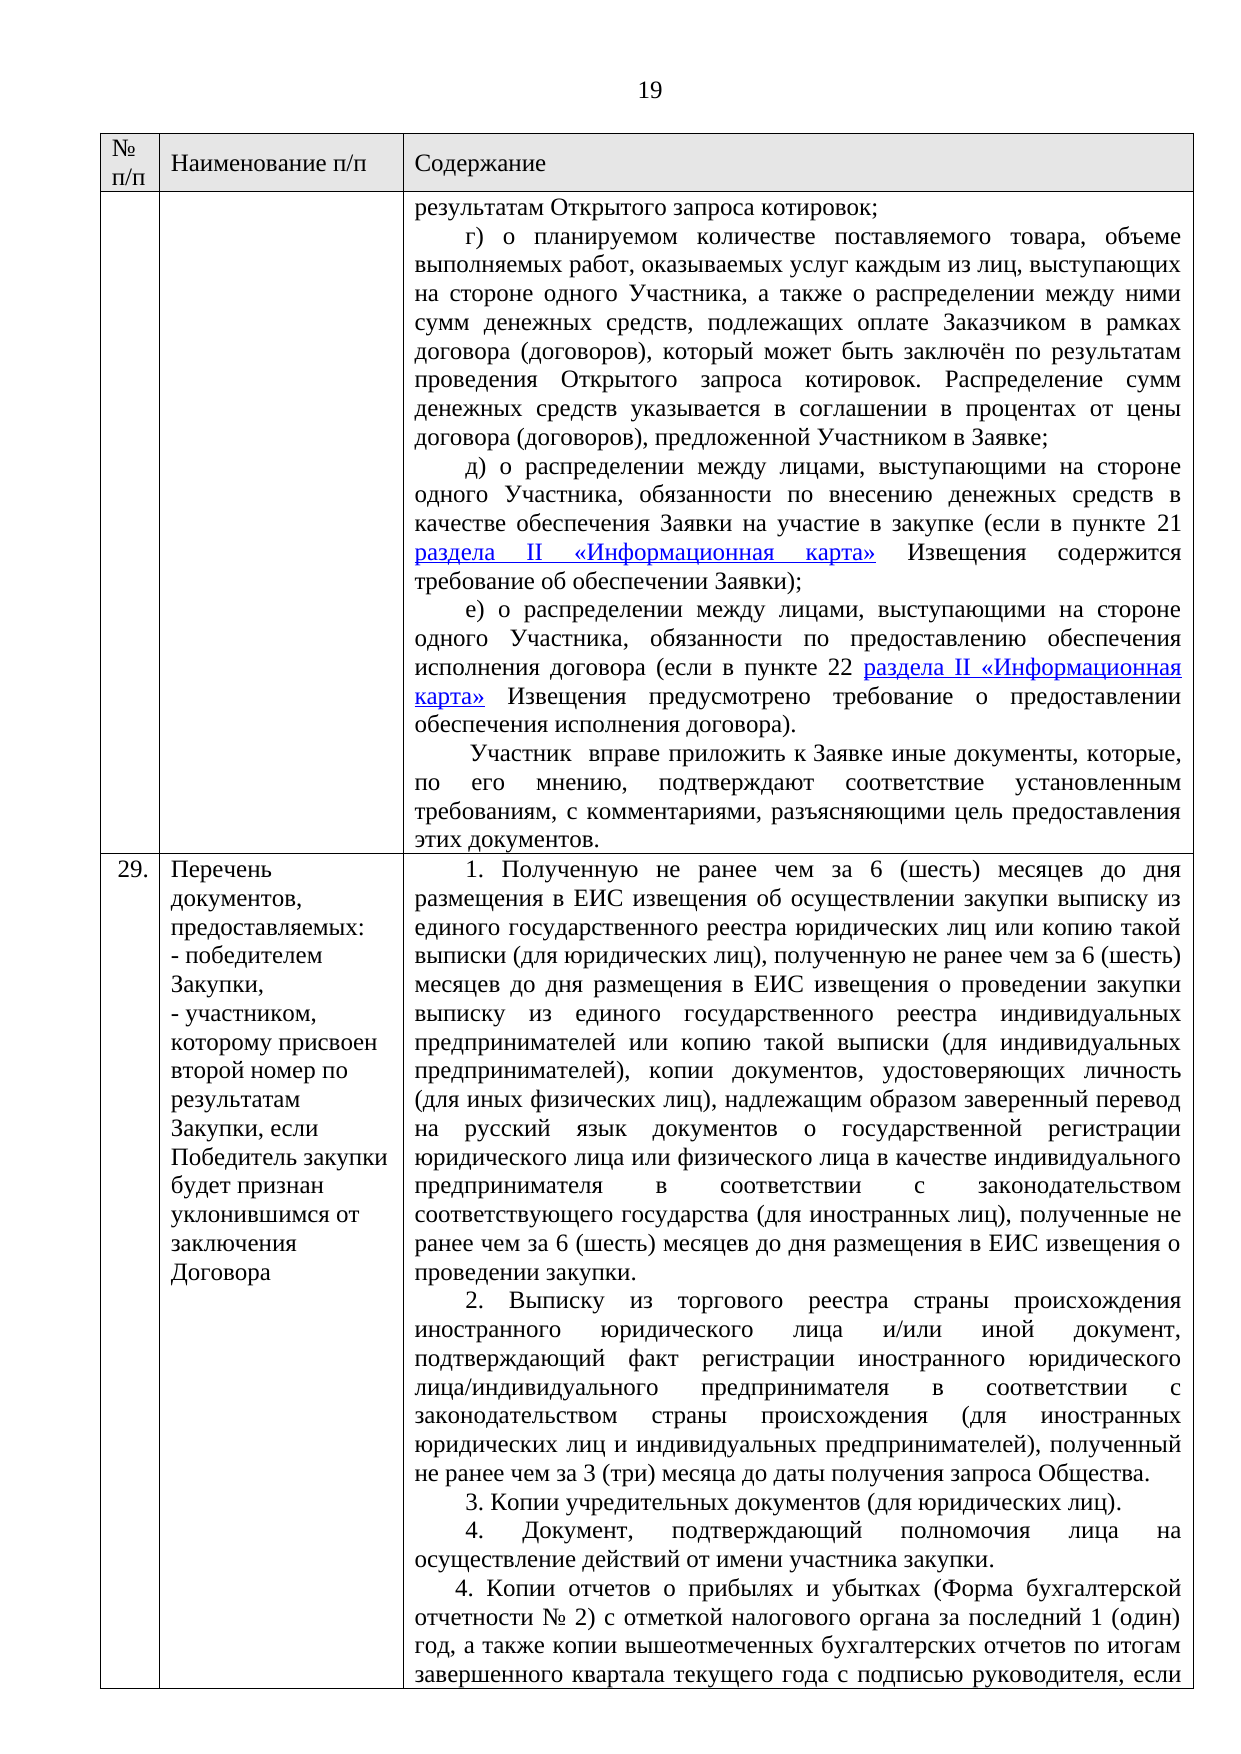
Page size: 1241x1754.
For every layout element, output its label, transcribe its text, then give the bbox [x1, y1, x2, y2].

table_cell [101, 854, 159, 1688]
table_header Наименование п/п [160, 134, 403, 191]
table_cell [101, 192, 159, 853]
table_header Содержание [404, 134, 1193, 191]
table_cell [404, 192, 1193, 853]
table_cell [160, 192, 403, 853]
table_header № п/п [101, 134, 159, 191]
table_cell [160, 854, 403, 1688]
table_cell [404, 854, 1193, 1688]
